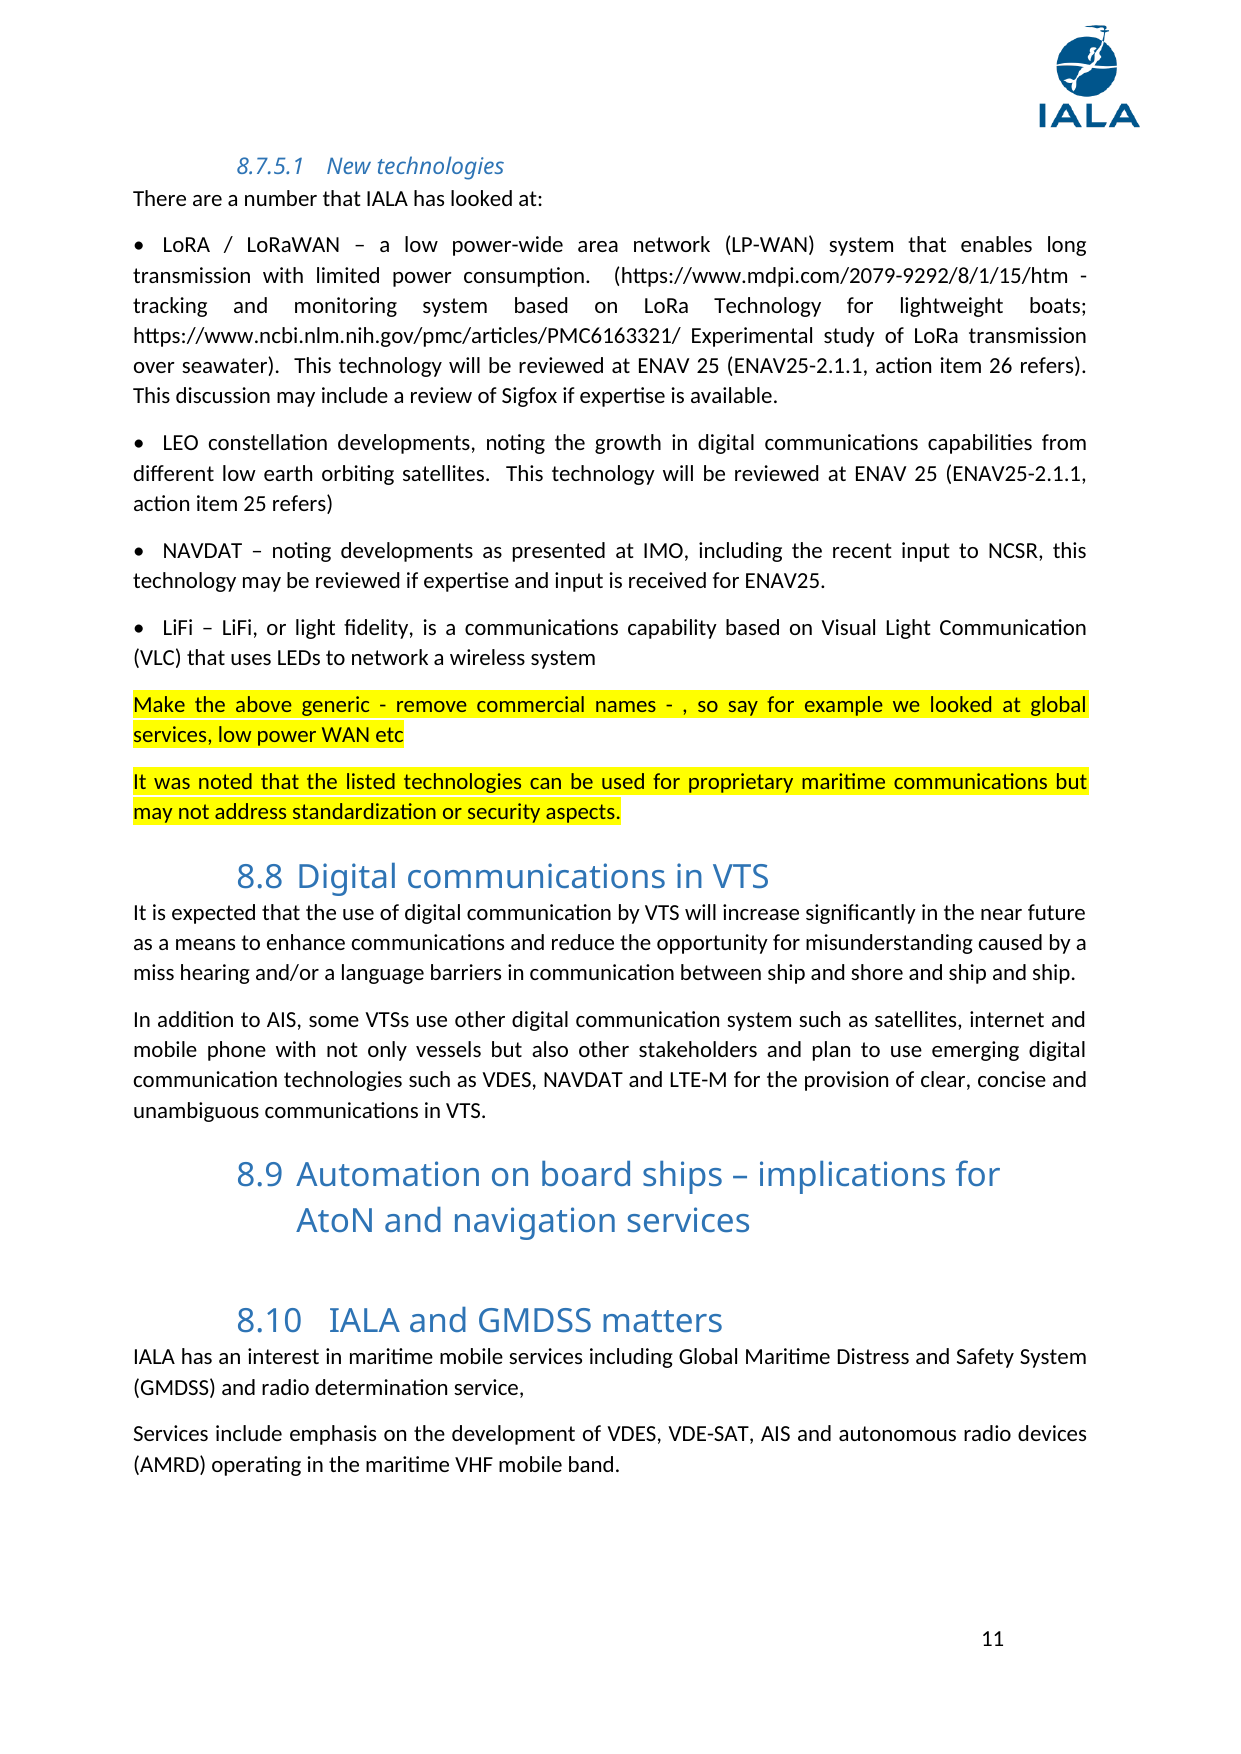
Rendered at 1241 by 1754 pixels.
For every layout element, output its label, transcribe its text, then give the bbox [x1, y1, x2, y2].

subtitle IALA and GMDSS matters [236, 1297, 1004, 1342]
subtitle Digital communications in VTS [236, 852, 1004, 898]
text It is expected that the use of digital communication by VTS will increase significantly in the near future as a means to enhance communications and reduce the opportunity for misunderstanding caused by a miss hearing and/or a language barriers in communication between ship and shore and ship and ship. [133, 898, 1089, 986]
picture [1016, 13, 1157, 150]
subtitle New technologies [236, 150, 1004, 181]
text It was noted that the listed technologies can be used for proprietary maritime communications but may not address standardization or security aspects. [133, 795, 1089, 825]
text • LiFi – LiFi, or light fidelity, is a communications capability based on Visual Light Communication (VLC) that uses LEDs to network a wireless system [133, 613, 1089, 671]
subtitle Automation on board ships – implications for AtoN and navigation services [236, 1151, 1004, 1242]
text Make the above generic - remove commercial names - , so say for example we looked at global services, low power WAN etc [133, 718, 1089, 748]
text • LEO constellation developments, noting the growth in digital communications capabilities from different low earth orbiting satellites. This technology will be reviewed at ENAV 25 (ENAV25-2.1.1, action item 25 refers) [133, 428, 1089, 517]
text In addition to AIS, some VTSs use other digital communication system such as satellites, internet and mobile phone with not only vessels but also other stakeholders and plan to use emerging digital communication technologies such as VDES, NAVDAT and LTE-M for the provision of clear, concise and unambiguous communications in VTS. [133, 1005, 1089, 1124]
text IALA has an interest in maritime mobile services including Global Maritime Distress and Safety System (GMDSS) and radio determination service, [133, 1342, 1089, 1401]
text Services include emphasis on the development of VDES, VDE-SAT, AIS and autonomous radio devices (AMRD) operating in the maritime VHF mobile band. [133, 1419, 1089, 1478]
text • LoRA / LoRaWAN – a low power-wide area network (LP-WAN) system that enables long transmission with limited power consumption. (https://www.mdpi.com/2079-9292/8/1/15/htm - tracking and monitoring system based on LoRa Technology for lightweight boats; https://www.ncbi.nlm.nih.gov/pmc/articles/PMC6163321/ Experimental study of LoRa transmission over seawater). This technology will be reviewed at ENAV 25 (ENAV25-2.1.1, action item 26 refers). This discussion may include a review of Sigfox if expertise is available. [133, 231, 1089, 410]
text • NAVDAT – noting developments as presented at IMO, including the recent input to NCSR, this technology may be reviewed if expertise and input is received for ENAV25. [133, 536, 1089, 594]
text There are a number that IALA has looked at: [133, 184, 1089, 212]
